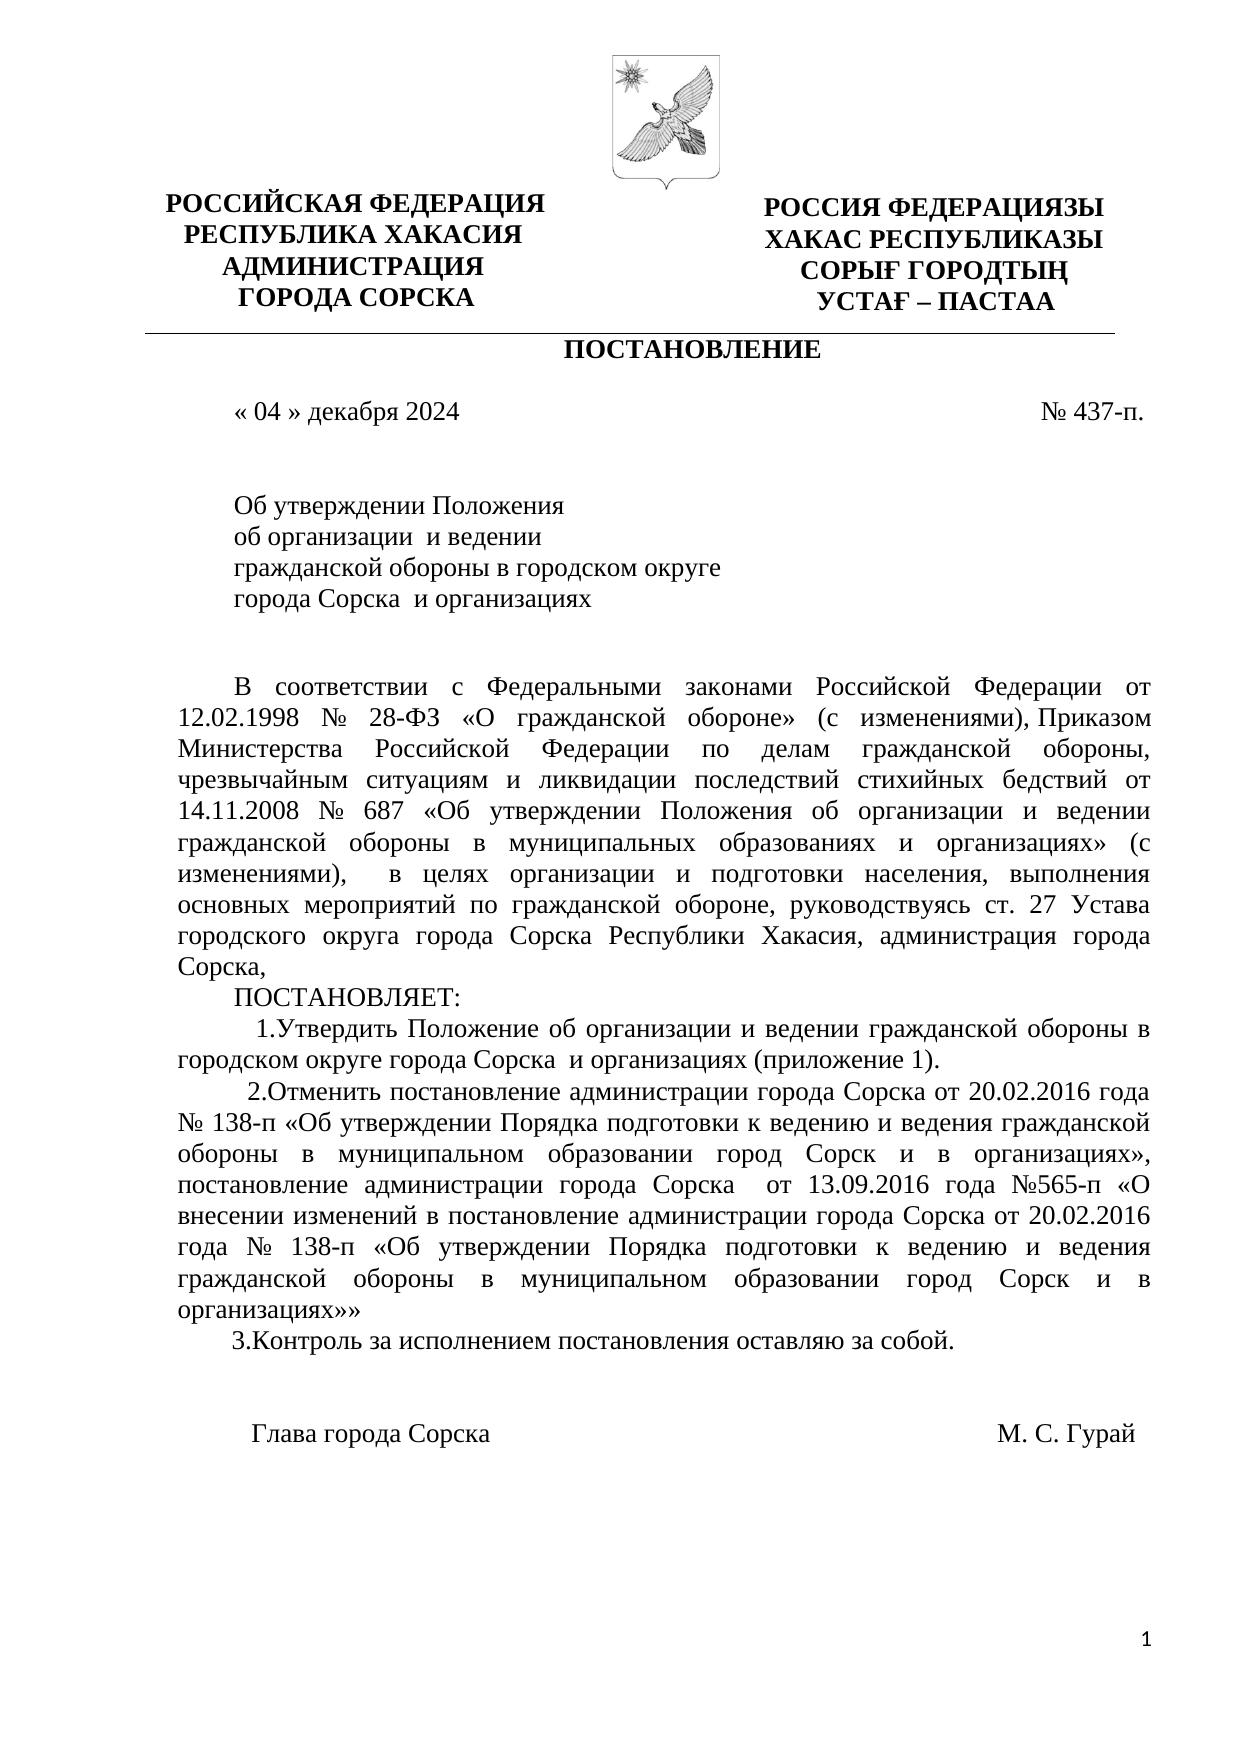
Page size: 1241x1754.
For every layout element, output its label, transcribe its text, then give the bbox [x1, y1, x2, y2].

text города Сорска и организациях [177, 582, 1152, 613]
text гражданской обороны в городском округе [177, 551, 1152, 582]
picture [612, 55, 720, 190]
text 3.Контроль за исполнением постановления оставляю за собой. [177, 1324, 1152, 1355]
text ПОСТАНОВЛЕНИЕ [233, 333, 1152, 364]
text ПОСТАНОВЛЯЕТ: [177, 981, 1152, 1012]
text Глава города Сорска М. С. Гурай [177, 1417, 1152, 1448]
text 1.Утвердить Положение об организации и ведении гражданской обороны в городском округе города Сорска и организациях (приложение 1). [177, 1012, 1152, 1075]
text Об утверждении Положения [177, 489, 1152, 520]
text об организации и ведении [177, 520, 1152, 551]
text « 04 » декабря 2024 № 437-п. [233, 395, 1152, 426]
text В соответствии с Федеральными законами Российской Федерации от 12.02.1998 № 28-ФЗ «О гражданской обороне» (с изменениями), Приказом Министерства Российской Федерации по делам гражданской обороны, чрезвычайным ситуациям и ликвидации последствий стихийных бедствий от 14.11.2008 № 687 «Об утверждении Положения об организации и ведении гражданской обороны в муниципальных образованиях и организациях» (с изменениями), в целях организации и подготовки населения, выполнения основных мероприятий по гражданской обороне, руководствуясь ст. 27 Устава городского округа города Сорска Республики Хакасия, администрация города Сорска, [177, 670, 1152, 981]
text 2.Отменить постановление администрации города Сорска от 20.02.2016 года № 138-п «Об утверждении Порядка подготовки к ведению и ведения гражданской обороны в муниципальном образовании город Сорск и в организациях», постановление администрации города Сорска от 13.09.2016 года №565-п «О внесении изменений в постановление администрации города Сорска от 20.02.2016 года № 138-п «Об утверждении Порядка подготовки к ведению и ведения гражданской обороны в муниципальном образовании город Сорск и в организациях»» [177, 1075, 1152, 1324]
